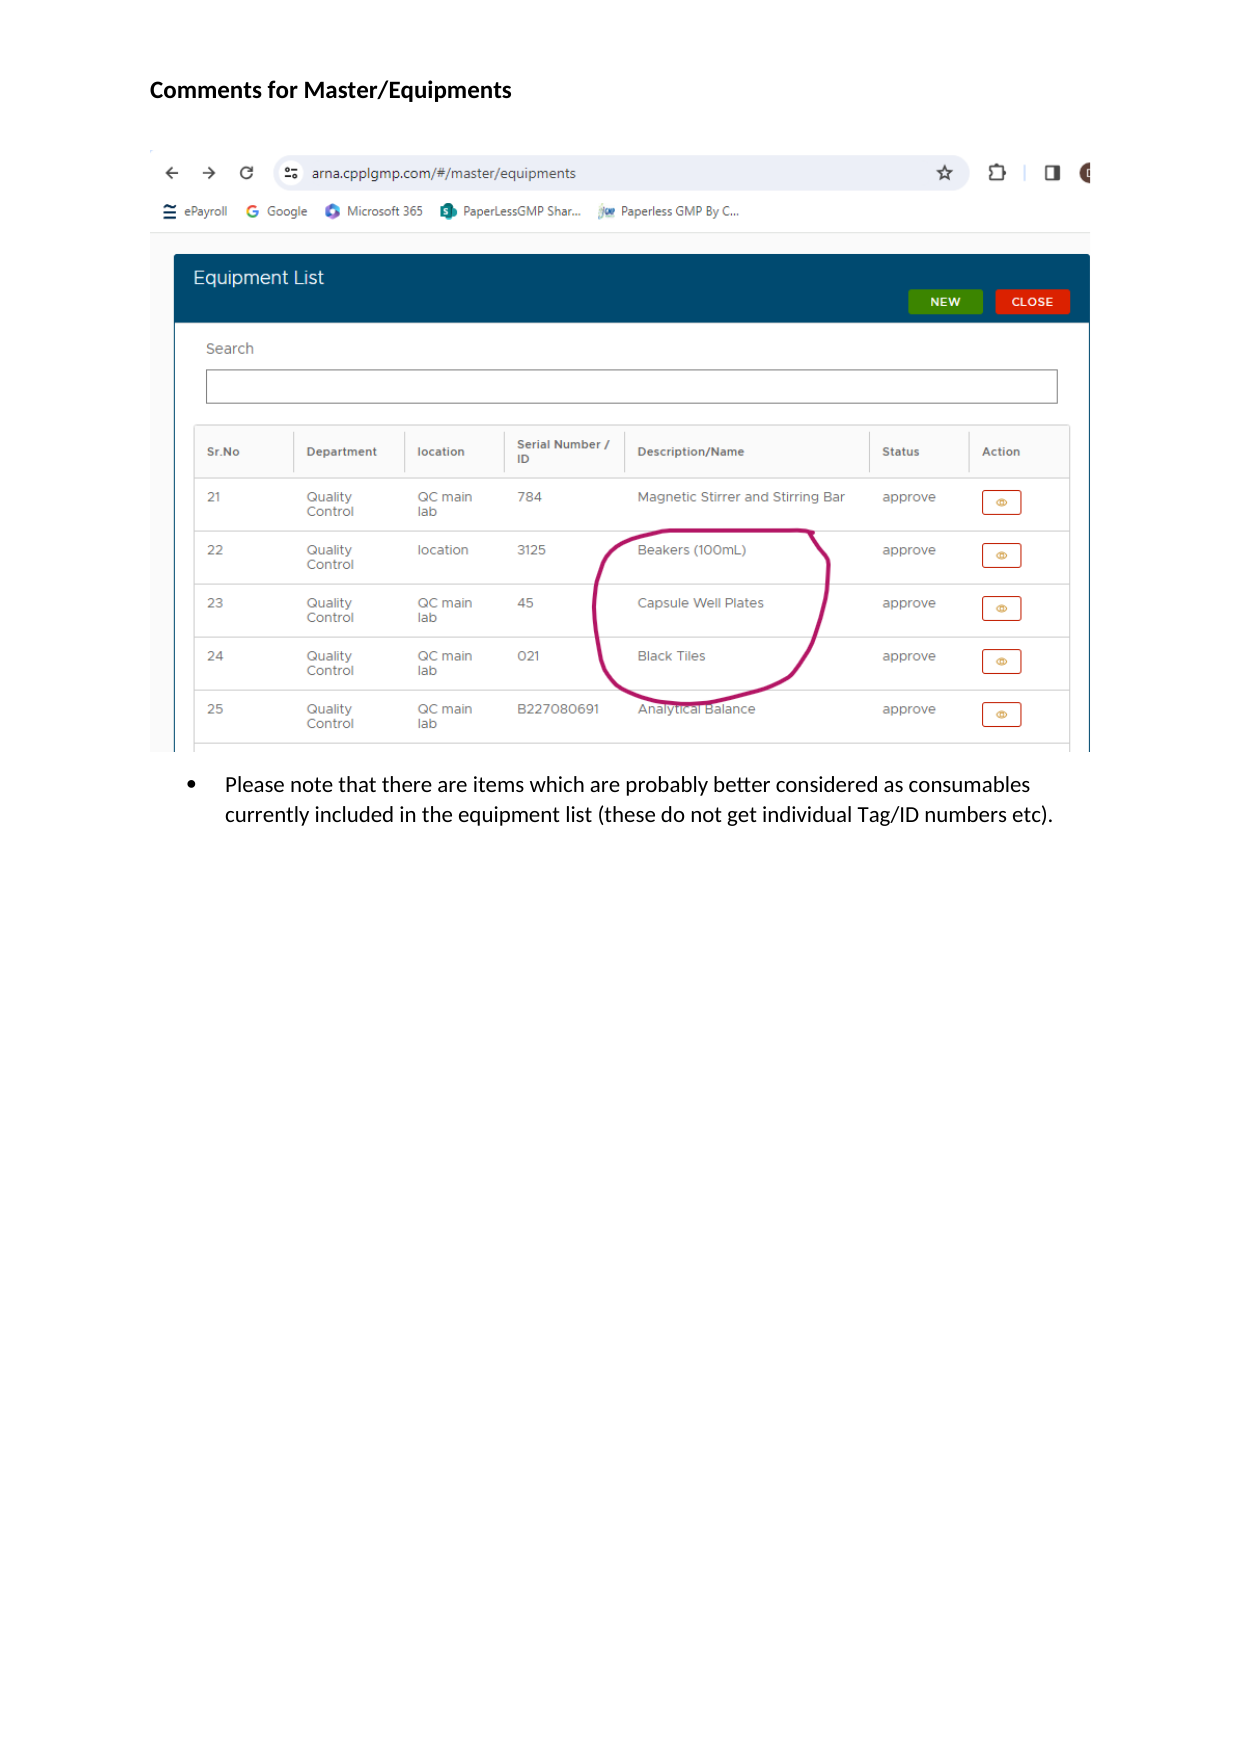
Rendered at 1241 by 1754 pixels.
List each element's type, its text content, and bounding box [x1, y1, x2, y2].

list Please note that there are items which are probably better considered as consumables currently included in the equipment list (these do not get individual Tag/ID numbers etc). [187, 770, 1090, 828]
picture [150, 150, 1091, 752]
